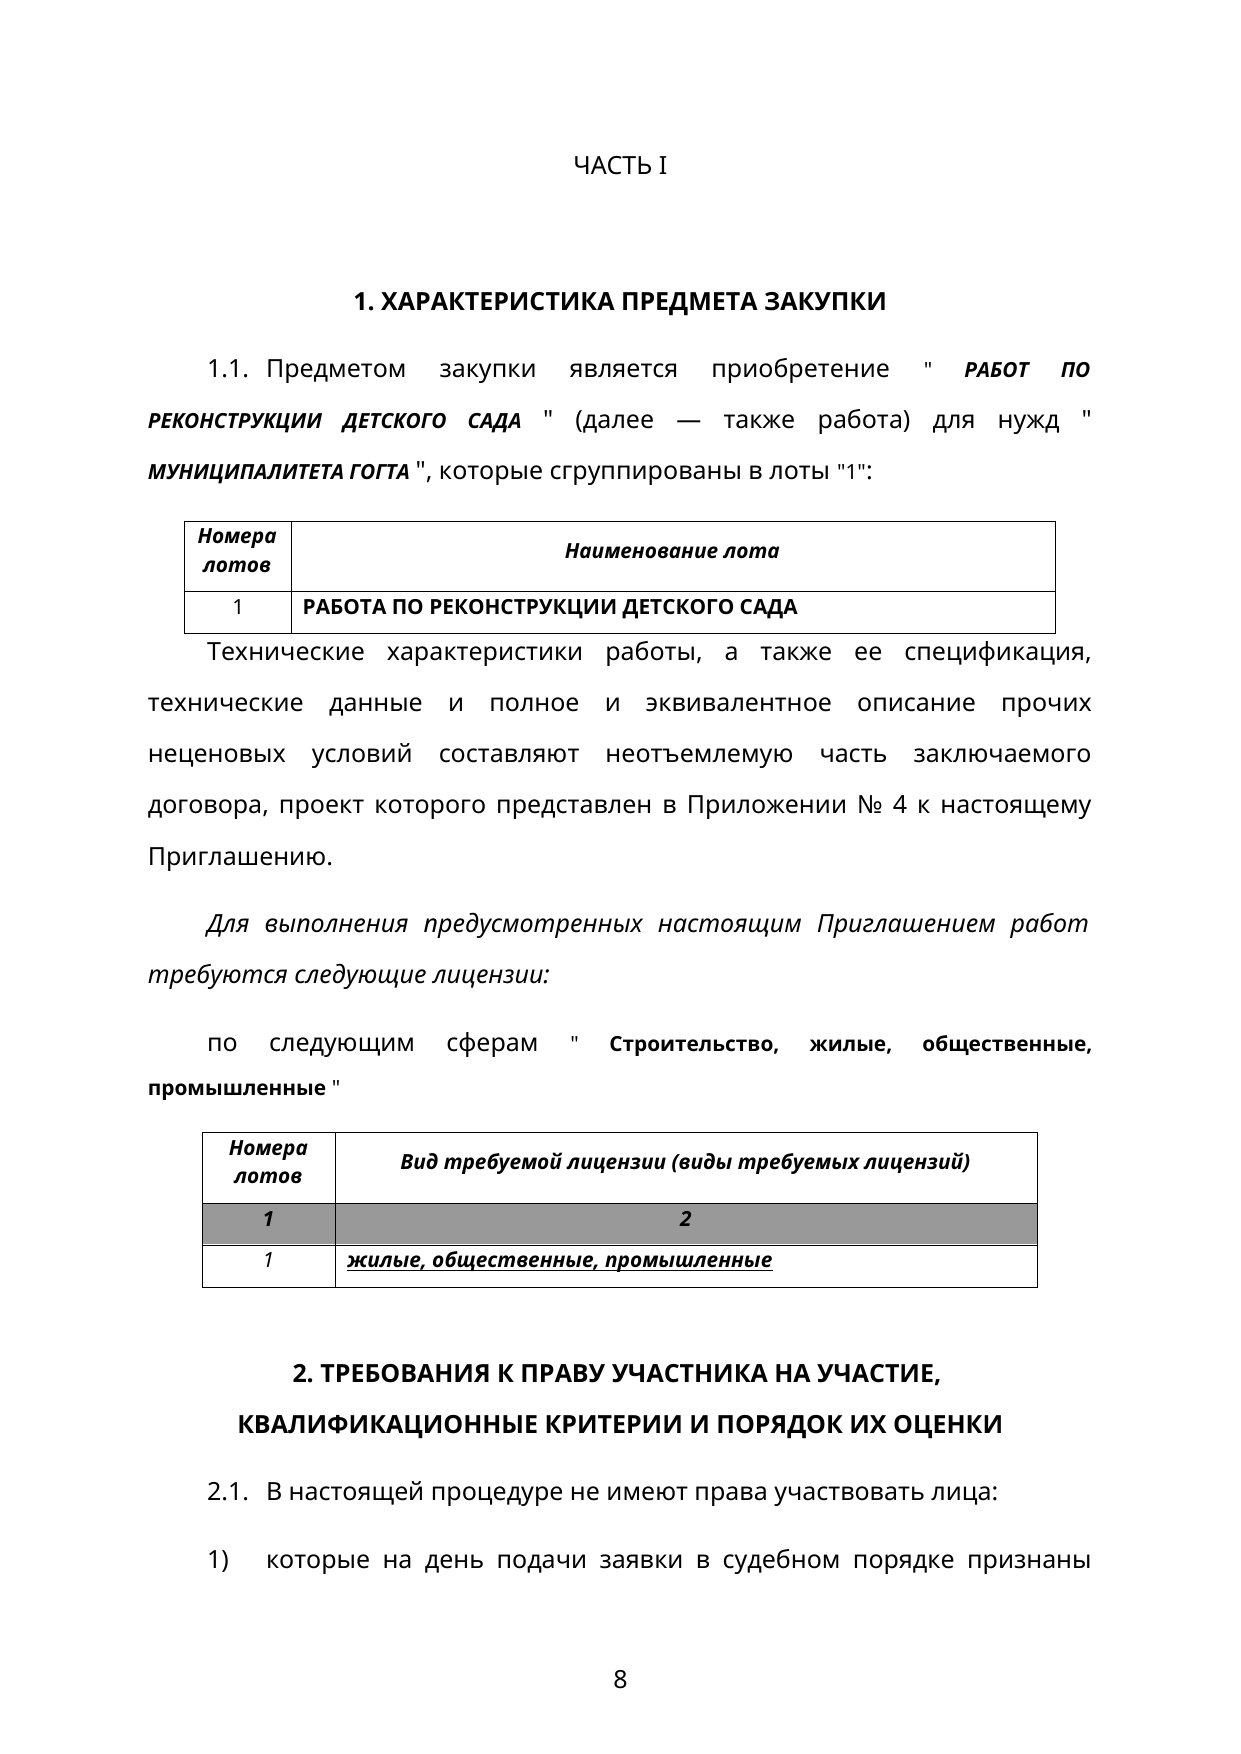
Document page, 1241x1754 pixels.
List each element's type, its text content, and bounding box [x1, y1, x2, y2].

text Для выполнения предусмотренных настоящим Приглашением работ требуются следующие лицензии: [148, 906, 1092, 991]
text Технические характеристики работы, а также ее спецификация, технические данные и полное и эквивалентное описание прочих неценовых условий составляют неотъемлемую часть заключаемого договора, проект которого представлен в Приложении № 4 к настоящему Приглашению. [148, 634, 1092, 872]
text ЧАСТЬ I [148, 148, 1092, 182]
table_header Номера лотов [185, 522, 291, 591]
text по следующим сферам " Строительство, жилые, общественные, промышленные " [148, 1025, 1092, 1101]
table_cell 1 [203, 1204, 335, 1244]
table_cell 2 [336, 1204, 1037, 1244]
table_header Вид требуемой лицензии (виды требуемых лицензий) [336, 1133, 1037, 1203]
text 2.1. В настоящей процедуре не имеют права участвовать лица: [148, 1474, 1092, 1508]
subtitle 1.1. Предметом закупки является приобретение " РАБОТ ПО РЕКОНСТРУКЦИИ ДЕТСКОГО САДА " (далее — также работа) для нужд " МУНИЦИПАЛИТЕТА ГОГТА ", которые сгруппированы в лоты "1": [148, 351, 1092, 487]
table_header Номера лотов [203, 1133, 335, 1203]
table_cell 1 [185, 592, 291, 633]
table_cell жилые, общественные, промышленные [336, 1246, 1037, 1287]
table_cell 1 [203, 1246, 335, 1287]
table_cell РАБОТА ПО РЕКОНСТРУКЦИИ ДЕТСКОГО САДА [292, 592, 1055, 633]
text 2. ТРЕБОВАНИЯ К ПРАВУ УЧАСТНИКА НА УЧАСТИЕ, КВАЛИФИКАЦИОННЫЕ КРИТЕРИИ И ПОРЯДОК ИХ ОЦЕНКИ [148, 1355, 1092, 1440]
list 1. ХАРАКТЕРИСТИКА ПРЕДМЕТА ЗАКУПКИ [148, 283, 1092, 317]
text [148, 1542, 1092, 1576]
table_header Наименование лота [292, 522, 1055, 591]
